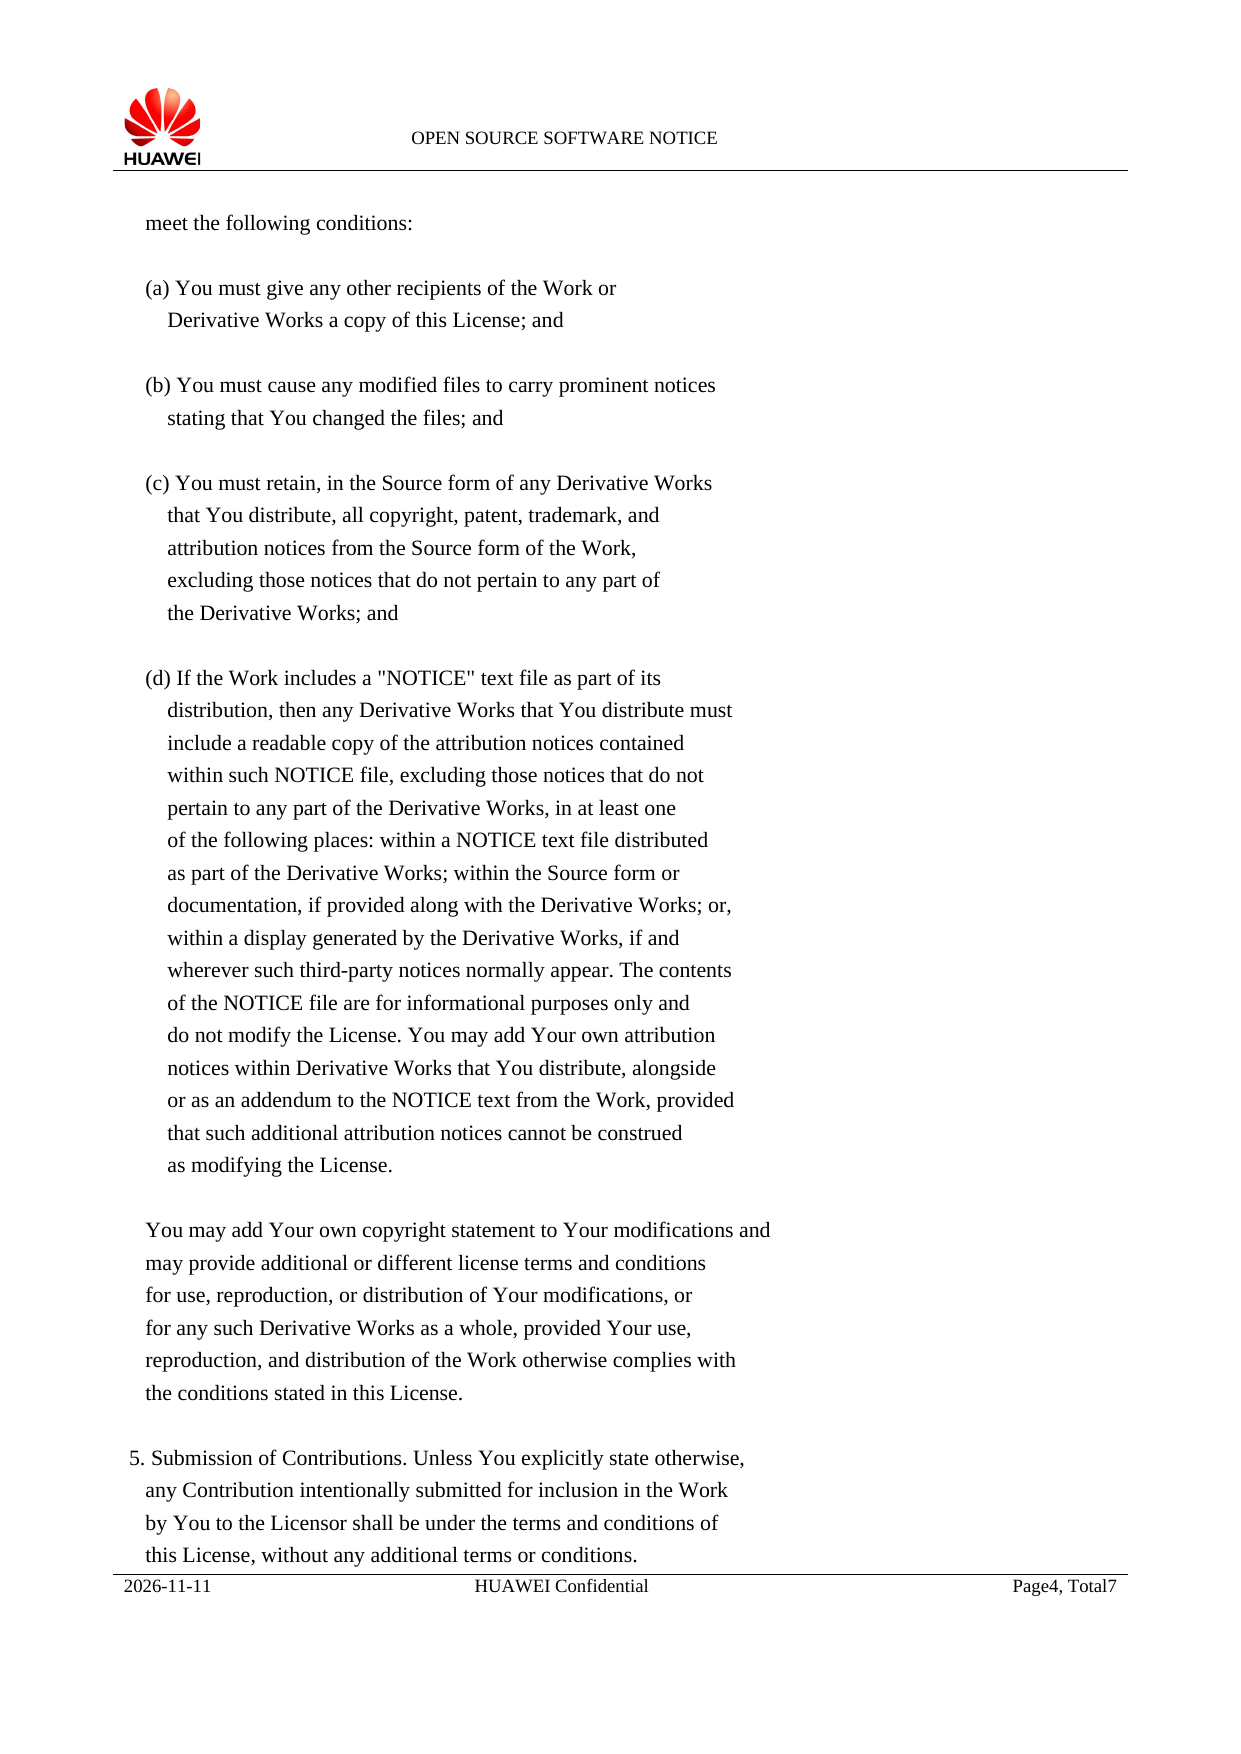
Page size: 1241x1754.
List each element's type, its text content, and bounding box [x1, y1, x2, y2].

picture [124, 88, 201, 165]
